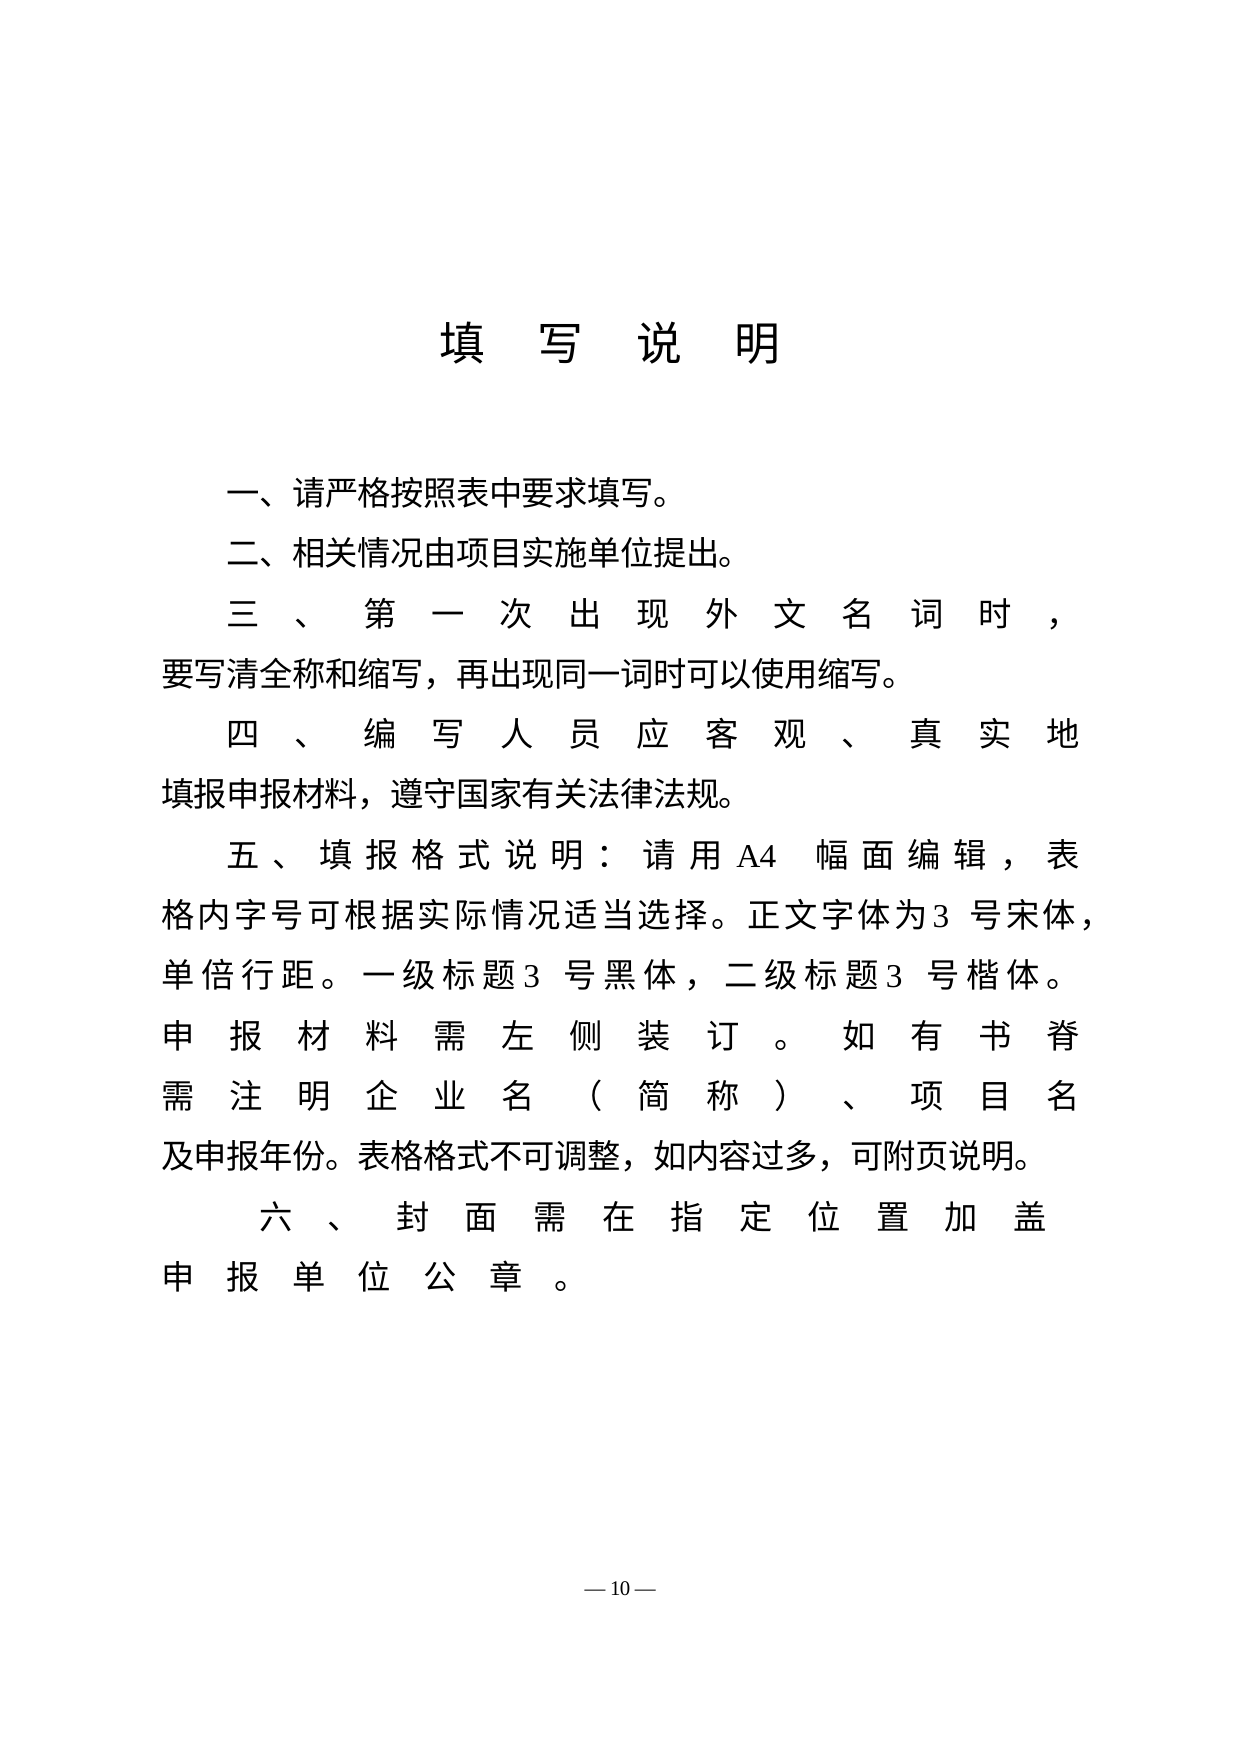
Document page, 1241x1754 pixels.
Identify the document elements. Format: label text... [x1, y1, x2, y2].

text 三、第一次出现外文名词时，要写清全称和缩写，再出现同一词时可以使用缩写。 [161, 581, 1079, 702]
text 填 写 说 明 [161, 280, 1079, 400]
text 六、封面需在指定位置加盖申报单位公章。 [161, 1184, 1079, 1305]
text 一、请严格按照表中要求填写。 [161, 461, 1079, 521]
text 五、填报格式说明：请用A4幅面编辑，表格内字号可根据实际情况适当选择。正文字体为3号宋体，单倍行距。一级标题3号黑体，二级标题3号楷体。申报材料需左侧装订。如有书脊需注明企业名（简称）、项目名及申报年份。表格格式不可调整，如内容过多，可附页说明。 [161, 822, 1079, 1184]
text 四、编写人员应客观、真实地填报申报材料，遵守国家有关法律法规。 [161, 702, 1079, 822]
text 二、相关情况由项目实施单位提出。 [161, 521, 1079, 581]
